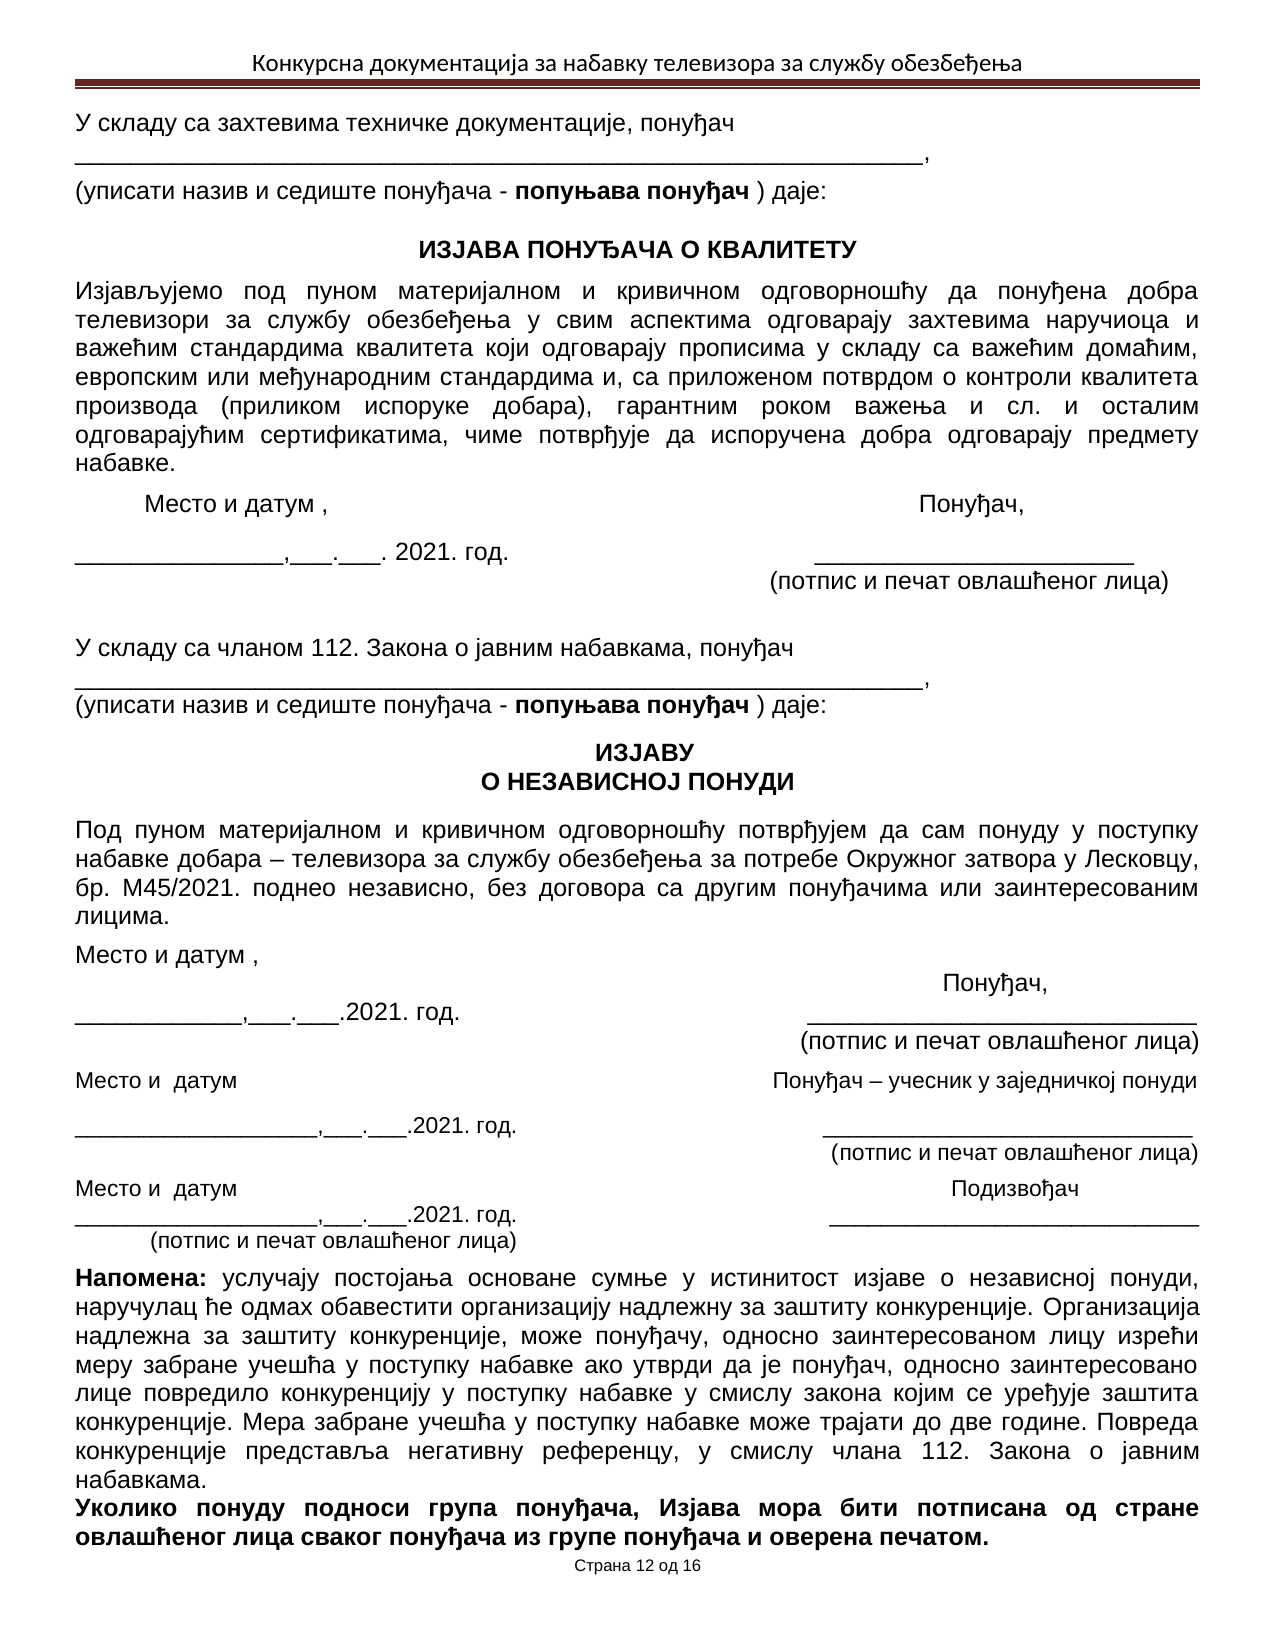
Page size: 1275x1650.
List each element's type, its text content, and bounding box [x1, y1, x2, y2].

text У складу са захтевима техничке документације, понуђач _____________________________________________________________, [75, 108, 1200, 166]
text (потпис и печат овлашћеног лица) [75, 566, 1200, 594]
text Уколико понуду подноси група понуђача, Изјава мора бити потписана од стране овлашћеног лица сваког понуђача из групе понуђача и оверена печатом. [75, 1493, 1200, 1551]
text ____________,___.___.2021. год. ____________________________ [75, 997, 1200, 1026]
text Понуђач, [75, 968, 1200, 997]
text (потпис и печат овлашћеног лица) [75, 1227, 1200, 1254]
text У складу са чланом 112. Закона о јавним набавкама, понуђач _____________________________________________________________, [75, 633, 1200, 690]
text Место и датум Понуђач – учесник у заједничкој понуди [75, 1067, 1200, 1093]
text Напомена: услучају постојања основане сумње у истинитост изјаве о независној понуди, наручулац ће одмах обавестити организацију надлежну за заштиту конкуренције. Организација надлежна за заштиту конкуренције, може понуђачу, односно заинтересованом лицу изрећи меру забране учешћа у поступку набавке ако утврди да је понуђач, односно заинтересовано лице повредило конкуренцију у поступку набавке у смислу закона којим се уређује заштита конкуренције. Мера забране учешћа у поступку набавке може трајати до две године. Повреда конкуренције представља негативну референцу, у смислу члана 112. Закона о јавним набавкама. [75, 1263, 1200, 1493]
text (потпис и печат овлашћеног лица) [75, 1138, 1200, 1165]
text (уписати назив и седиште понуђача - попуњава понуђач ) даје: [75, 176, 1200, 205]
text О НЕЗАВИСНОЈ ПОНУДИ [75, 767, 1200, 796]
text (уписати назив и седиште понуђача - попуњава понуђач ) даје: [75, 690, 1200, 719]
text Изјављујемо под пуном материјалном и кривичном одговорношћу да понуђена добра телевизори за службу обезбеђења у свим аспектима одговарају захтевима наручиоца и важећим стандардима квалитета који одговарају прописима у складу са важећим домаћим, европским или међународним стандардима и, са приложеном потврдом о контроли квалитета производа (приликом испоруке добара), гарантним роком важења и сл. и осталим одговарајућим сертификатима, чиме потврђује да испоручена добра одговарају предмету набавке. [75, 276, 1200, 477]
text ИЗЈАВУ [75, 738, 1200, 767]
text Место и датум , Понуђач, [75, 489, 1200, 518]
text Под пуном материјалном и кривичном одговорношћу потврђујем да сам понуду у поступку набавке добара – телевизора за службу обезбеђења за потребе Окружног затвора у Лесковцу, бр. М45/2021. поднео независно, без договора са другим понуђачима или заинтересованим лицима. [75, 815, 1200, 930]
text ИЗЈАВА ПОНУЂАЧА О КВАЛИТЕТУ [75, 235, 1200, 264]
text Место и датум Подизвођач [75, 1174, 1200, 1201]
text ___________________,___.___.2021. год. _____________________________ [75, 1201, 1200, 1227]
text Место и датум , [75, 940, 1200, 968]
text (потпис и печат овлашћеног лица) [75, 1026, 1200, 1055]
text _______________,___.___. 2021. год. _______________________ [75, 537, 1200, 566]
text ___________________,___.___.2021. год. _____________________________ [75, 1112, 1200, 1138]
